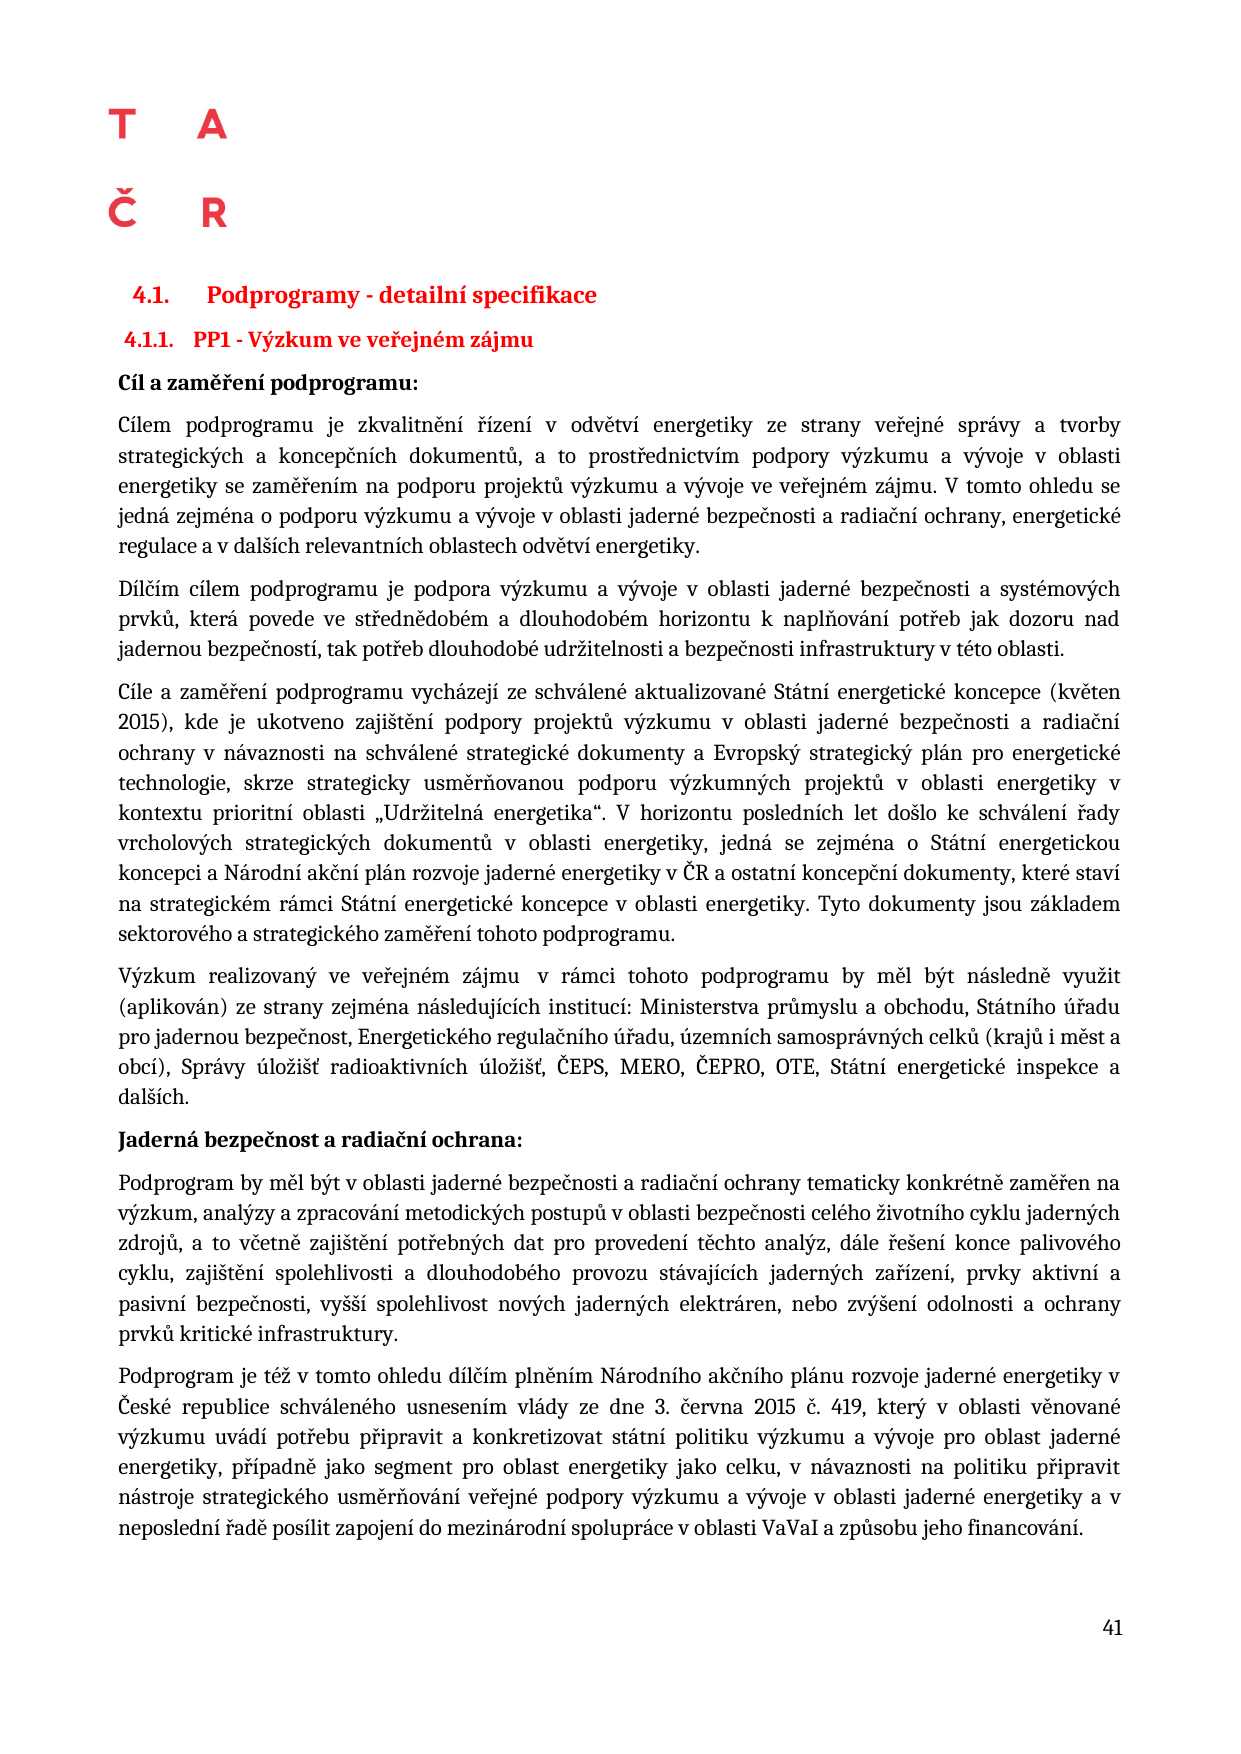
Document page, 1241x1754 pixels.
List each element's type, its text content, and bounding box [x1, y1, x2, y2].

text Cíl a zaměření podprogramu: [118, 369, 1122, 396]
text Cíle a zaměření podprogramu vycházejí ze schválené aktualizované Státní energetické koncepce (květen 2015), kde je ukotveno zajištění podpory projektů výzkumu v oblasti jaderné bezpečnosti a radiační ochrany v návaznosti na schválené strategické dokumenty a Evropský strategický plán pro energetické technologie, skrze strategicky usměrňovanou podporu výzkumných projektů v oblasti energetiky v kontextu prioritní oblasti „Udržitelná energetika“. V horizontu posledních let došlo ke schválení řady vrcholových strategických dokumentů v oblasti energetiky, jedná se zejména o Státní energetickou koncepci a Národní akční plán rozvoje jaderné energetiky v ČR a ostatní koncepční dokumenty, které staví na strategickém rámci Státní energetické koncepce v oblasti energetiky. Tyto dokumenty jsou základem sektorového a strategického zaměření tohoto podprogramu. [118, 679, 1122, 947]
subtitle PP1 - Výzkum ve veřejném zájmu [148, 327, 1122, 353]
text Výzkum realizovaný ve veřejném zájmu v rámci tohoto podprogramu by měl být následně využit (aplikován) ze strany zejména následujících institucí: Ministerstva průmyslu a obchodu, Státního úřadu pro jadernou bezpečnost, Energetického regulačního úřadu, územních samosprávných celků (krajů i měst a obcí), Správy úložišť radioaktivních úložišť, ČEPS, MERO, ČEPRO, OTE, Státní energetické inspekce a dalších. [118, 963, 1122, 1111]
text Dílčím cílem podprogramu je podpora výzkumu a vývoje v oblasti jaderné bezpečnosti a systémových prvků, která povede ve střednědobém a dlouhodobém horizontu k naplňování potřeb jak dozoru nad jadernou bezpečností, tak potřeb dlouhodobé udržitelnosti a bezpečnosti infrastruktury v této oblasti. [118, 576, 1122, 663]
text Podprogram je též v tomto ohledu dílčím plněním Národního akčního plánu rozvoje jaderné energetiky v České republice schváleného usnesením vlády ze dne 3. června 2015 č. 419, který v oblasti věnované výzkumu uvádí potřebu připravit a konkretizovat státní politiku výzkumu a vývoje pro oblast jaderné energetiky, případně jako segment pro oblast energetiky jako celku, v návaznosti na politiku připravit nástroje strategického usměrňování veřejné podpory výzkumu a vývoje v oblasti jaderné energetiky a v neposlední řadě posílit zapojení do mezinárodní spolupráce v oblasti VaVaI a způsobu jeho financování. [118, 1363, 1122, 1541]
subtitle Podprogramy - detailní specifikace [169, 281, 1122, 310]
text Podprogram by měl být v oblasti jaderné bezpečnosti a radiační ochrany tematicky konkrétně zaměřen na výzkum, analýzy a zpracování metodických postupů v oblasti bezpečnosti celého životního cyklu jaderných zdrojů, a to včetně zajištění potřebných dat pro provedení těchto analýz, dále řešení konce palivového cyklu, zajištění spolehlivosti a dlouhodobého provozu stávajících jaderných zařízení, prvky aktivní a pasivní bezpečnosti, vyšší spolehlivost nových jaderných elektráren, nebo zvýšení odolnosti a ochrany prvků kritické infrastruktury. [118, 1169, 1122, 1347]
text Cílem podprogramu je zkvalitnění řízení v odvětví energetiky ze strany veřejné správy a tvorby strategických a koncepčních dokumentů, a to prostřednictvím podpory výzkumu a vývoje v oblasti energetiky se zaměřením na podporu projektů výzkumu a vývoje ve veřejném zájmu. V tomto ohledu se jedná zejména o podporu výzkumu a vývoje v oblasti jaderné bezpečnosti a radiační ochrany, energetické regulace a v dalších relevantních oblastech odvětví energetiky. [118, 412, 1122, 559]
picture [0, 0, 227, 227]
text Jaderná bezpečnost a radiační ochrana: [118, 1127, 1122, 1153]
